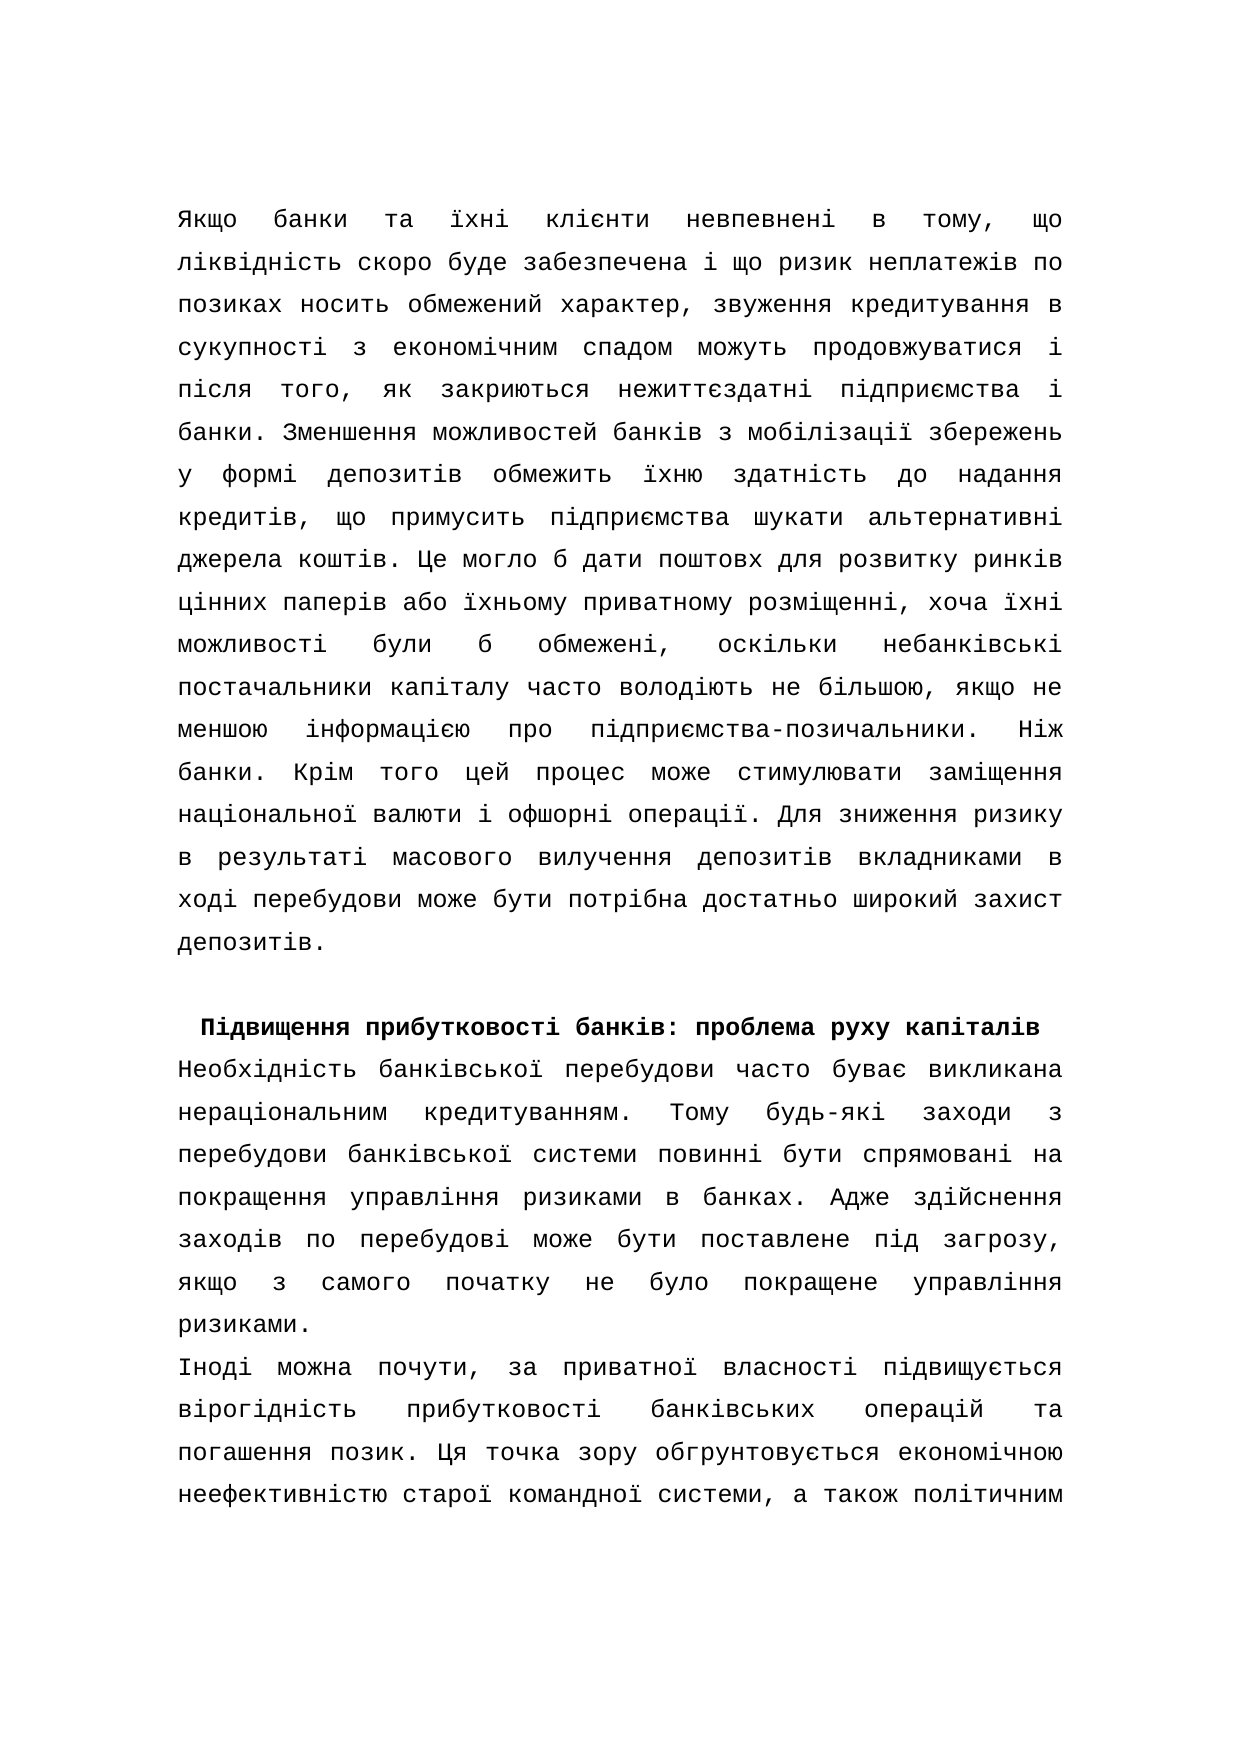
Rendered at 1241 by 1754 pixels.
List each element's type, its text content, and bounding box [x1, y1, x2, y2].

text Якщо банки та їхні клієнти невпевнені в тому, що ліквідність скоро буде забезпечена і що ризик неплатежів по позиках носить обмежений характер, звуження кредитування в сукупності з економічним спадом можуть продовжуватися і після того, як закриються нежиттєздатні підприємства і банки. Зменшення можливостей банків з мобілізації збережень у формі депозитів обмежить їхню здатність до надання кредитів, що примусить підприємства шукати альтернативні джерела коштів. Це могло б дати поштовх для розвитку ринків цінних паперів або їхньому приватному розміщенні, хоча їхні можливості були б обмежені, оскільки небанківські постачальники капіталу часто володіють не більшою, якщо не меншою інформацією про підприємства-позичальники. Ніж банки. Крім того цей процес може стимулювати заміщення національної валюти і офшорні операції. Для зниження ризику в результаті масового вилучення депозитів вкладниками в ході перебудови може бути потрібна достатньо широкий захист депозитів. [177, 207, 1063, 958]
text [177, 1354, 1063, 1510]
text Необхідність банківської перебудови часто буває викликана нераціональним кредитуванням. Тому будь-які заходи з перебудови банківської системи повинні бути спрямовані на покращення управління ризиками в банках. Адже здійснення заходів по перебудові може бути поставлене під загрозу, якщо з самого початку не було покращене управління ризиками. [177, 1057, 1063, 1340]
subtitle Підвищення прибутковості банків: проблема руху капіталів [177, 1014, 1063, 1043]
